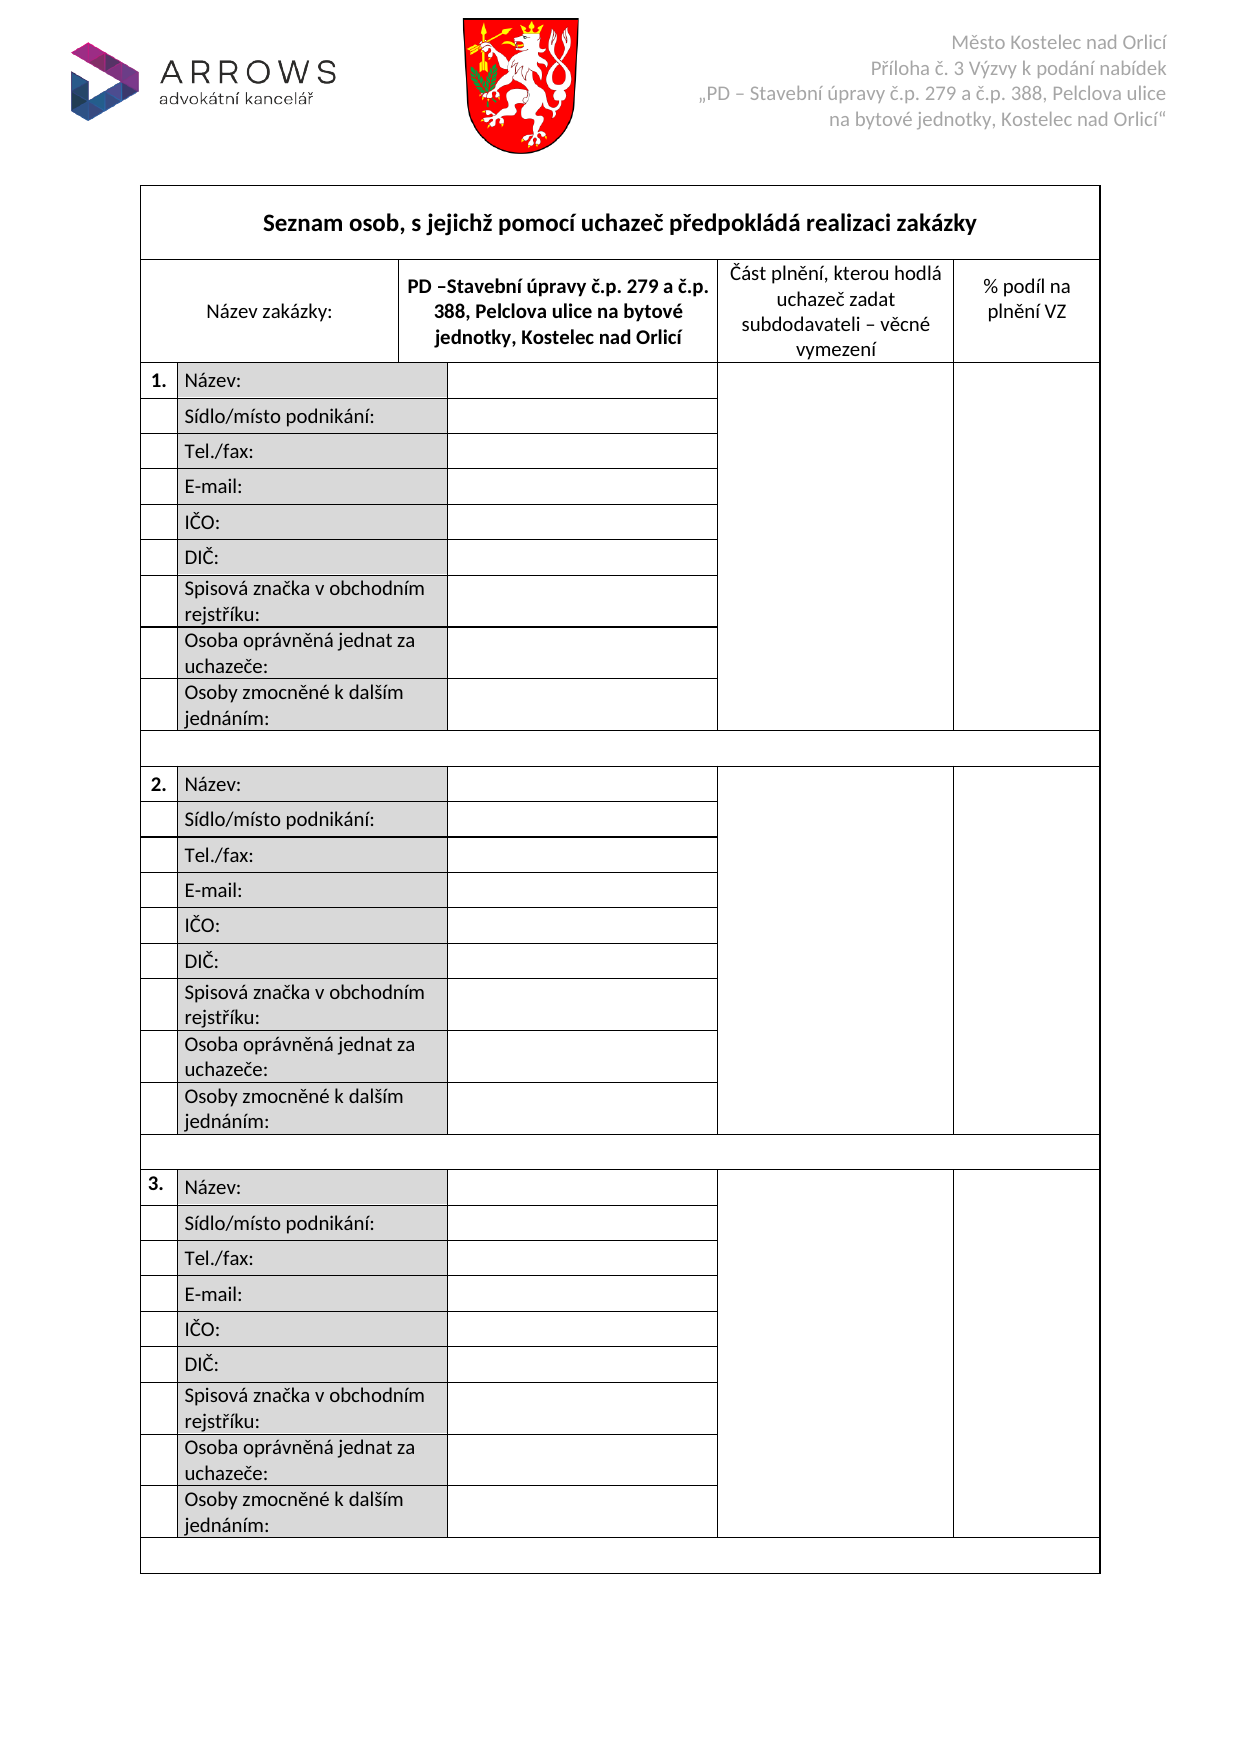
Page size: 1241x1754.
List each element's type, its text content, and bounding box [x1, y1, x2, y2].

table_cell [141, 1347, 177, 1382]
table_cell [448, 1206, 717, 1240]
table_cell PD –Stavební úpravy č.p. 279 a č.p. 388, Pelclova ulice na bytové jednotky, Kostelec nad Orlicí [399, 260, 717, 362]
table_cell [141, 1206, 177, 1240]
table_cell [141, 1083, 177, 1134]
table_cell [448, 1312, 717, 1346]
table_cell [141, 1135, 1099, 1169]
table_cell [954, 1170, 1099, 1537]
table_cell [448, 399, 717, 433]
table_cell [141, 838, 177, 872]
table_cell 1. [141, 363, 177, 397]
table_cell 2. [141, 767, 177, 801]
table_cell Název: [178, 363, 447, 397]
table_cell E-mail: [178, 873, 447, 907]
table_cell % podíl na plnění VZ [954, 260, 1099, 362]
table_cell [448, 1276, 717, 1311]
table_cell [448, 628, 717, 678]
table_cell Tel./fax: [178, 434, 447, 468]
table_cell [448, 944, 717, 978]
table_cell [141, 944, 177, 978]
table_cell Osoba oprávněná jednat za uchazeče: [178, 1031, 447, 1082]
table_cell [448, 802, 717, 836]
table_cell [141, 731, 1099, 766]
picture [462, 18, 579, 154]
table_cell [141, 1538, 1099, 1573]
table_cell [141, 1276, 177, 1311]
table_cell Sídlo/místo podnikání: [178, 399, 447, 433]
table_cell Osoba oprávněná jednat za uchazeče: [178, 628, 447, 678]
table_cell Sídlo/místo podnikání: [178, 1206, 447, 1240]
table_cell [448, 1241, 717, 1275]
table_cell [141, 628, 177, 678]
table_header Seznam osob, s jejichž pomocí uchazeč předpokládá realizaci zakázky [141, 186, 1099, 259]
table_cell Osoby zmocněné k dalším jednáním: [178, 1083, 447, 1134]
table_cell [141, 873, 177, 907]
table_cell [448, 505, 717, 539]
table_cell [718, 767, 953, 1134]
table_cell [141, 1383, 177, 1433]
table_cell [141, 908, 177, 943]
table_cell [448, 1170, 717, 1204]
table_cell [448, 1083, 717, 1134]
table_cell [718, 1170, 953, 1537]
table_cell Tel./fax: [178, 1241, 447, 1275]
table_cell Název: [178, 767, 447, 801]
table_cell [954, 767, 1099, 1134]
table_cell Osoby zmocněné k dalším jednáním: [178, 1486, 447, 1537]
table_cell [141, 399, 177, 433]
table_cell [141, 1486, 177, 1537]
table_cell Název zakázky: [141, 260, 398, 362]
table_cell [141, 576, 177, 626]
table_cell Sídlo/místo podnikání: [178, 802, 447, 836]
table_cell [141, 540, 177, 574]
table_cell [141, 469, 177, 504]
table_cell DIČ: [178, 944, 447, 978]
table_cell IČO: [178, 505, 447, 539]
table_cell [954, 363, 1099, 730]
picture [70, 42, 336, 121]
table_cell [141, 1312, 177, 1346]
table_cell [448, 1486, 717, 1537]
table_cell [448, 767, 717, 801]
table_cell [448, 1435, 717, 1485]
table_cell [448, 363, 717, 397]
table_cell [141, 505, 177, 539]
table_cell Tel./fax: [178, 838, 447, 872]
table_cell Osoba oprávněná jednat za uchazeče: [178, 1435, 447, 1485]
table_cell Osoby zmocněné k dalším jednáním: [178, 679, 447, 730]
table_cell [141, 1241, 177, 1275]
table_cell E-mail: [178, 1276, 447, 1311]
table_cell [448, 838, 717, 872]
table_cell 3. [141, 1170, 177, 1204]
table_cell [448, 1031, 717, 1082]
table_cell [448, 576, 717, 626]
table_cell [141, 979, 177, 1030]
table_cell Část plnění, kterou hodlá uchazeč zadat subdodavateli – věcné vymezení [718, 260, 953, 362]
table_cell [448, 979, 717, 1030]
table_cell [141, 1435, 177, 1485]
table_cell [448, 873, 717, 907]
table_cell [448, 1383, 717, 1433]
table_cell [448, 679, 717, 730]
table_cell DIČ: [178, 540, 447, 574]
table_cell Název: [178, 1170, 447, 1204]
table_cell [448, 908, 717, 943]
table_cell Spisová značka v obchodním rejstříku: [178, 979, 447, 1030]
table_cell [141, 679, 177, 730]
table_cell [448, 434, 717, 468]
table_cell [448, 1347, 717, 1382]
table_cell [448, 540, 717, 574]
table_cell IČO: [178, 1312, 447, 1346]
table_cell [448, 469, 717, 504]
table_cell E-mail: [178, 469, 447, 504]
table_cell [141, 434, 177, 468]
table_cell Spisová značka v obchodním rejstříku: [178, 1383, 447, 1433]
table_cell [718, 363, 953, 730]
table_cell [141, 802, 177, 836]
table_cell IČO: [178, 908, 447, 943]
table_cell [141, 1031, 177, 1082]
table_cell DIČ: [178, 1347, 447, 1382]
table_cell Spisová značka v obchodním rejstříku: [178, 576, 447, 626]
